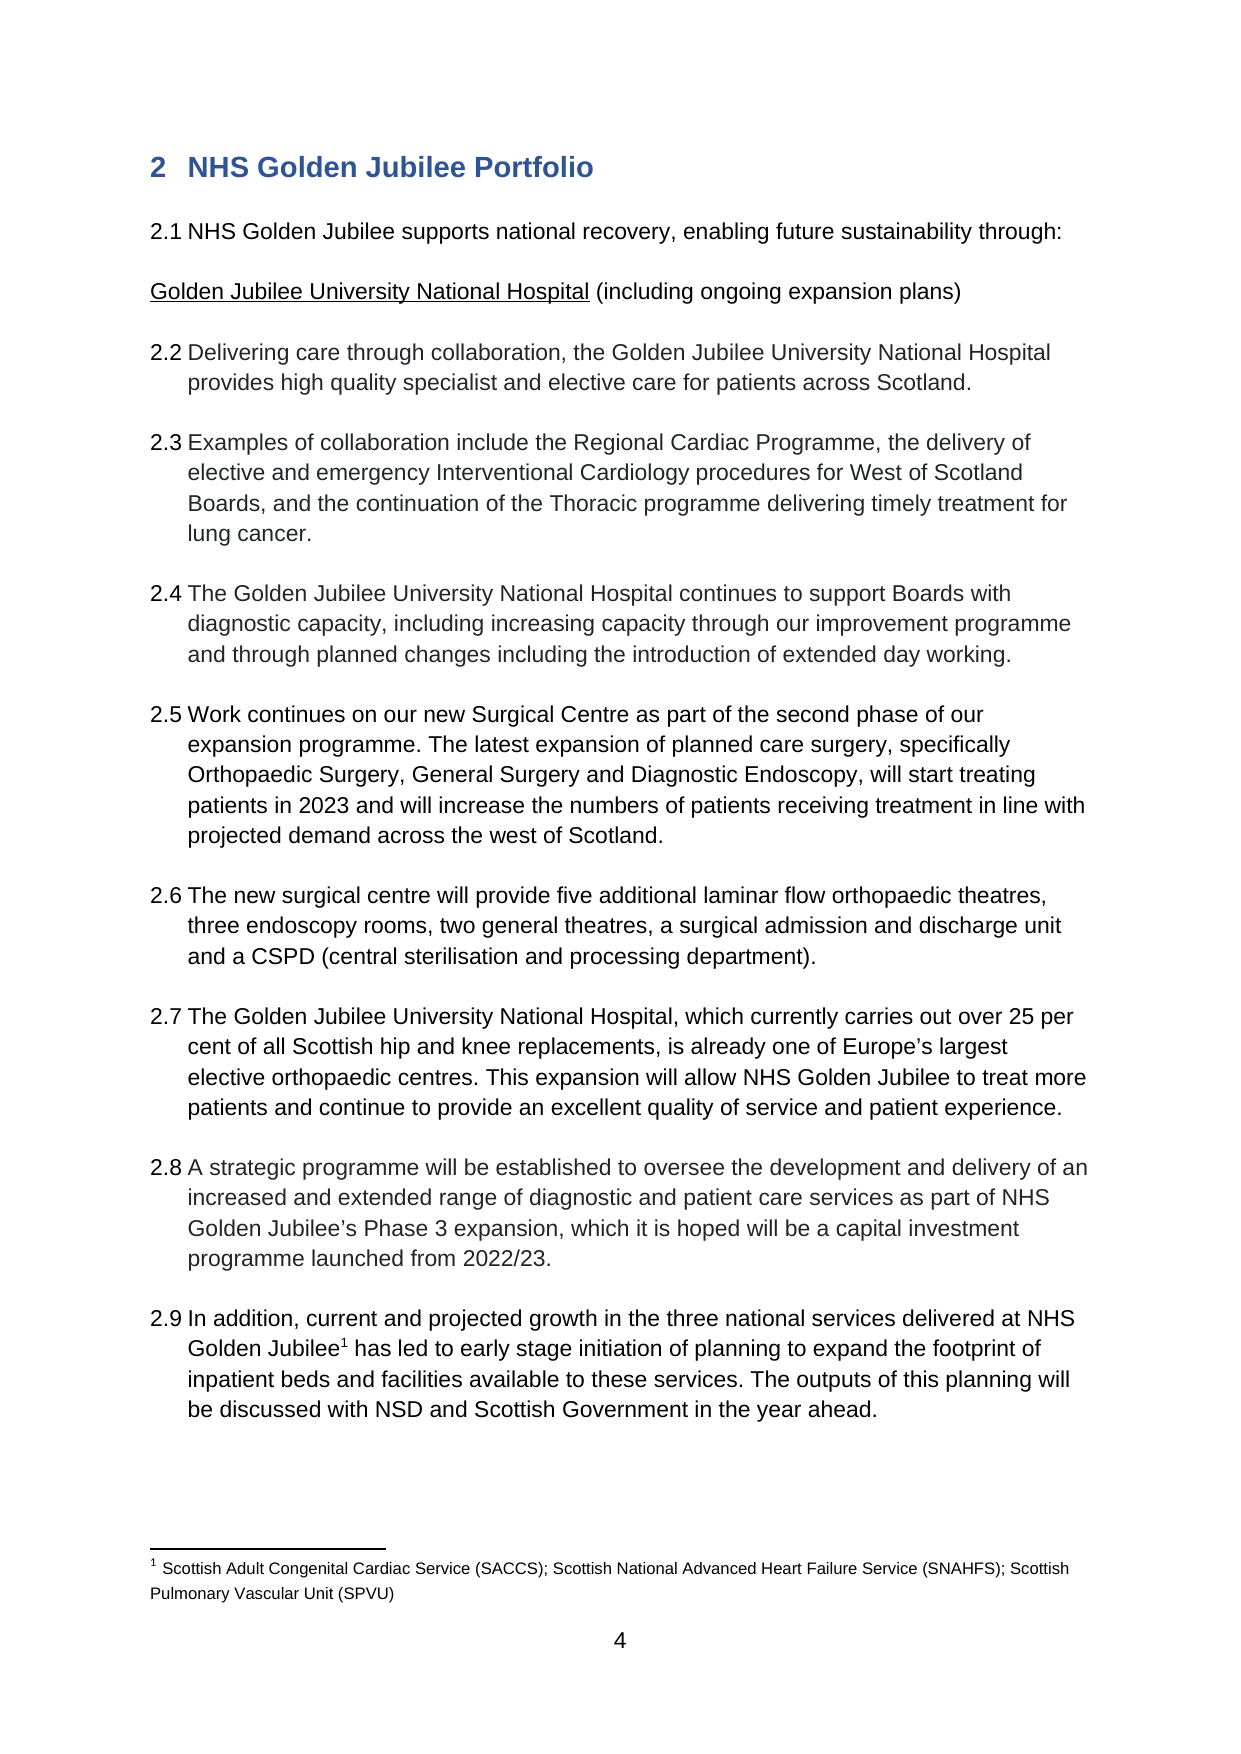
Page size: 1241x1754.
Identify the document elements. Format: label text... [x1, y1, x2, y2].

list NHS Golden Jubilee Portfolio [150, 150, 1090, 214]
list In addition, current and projected growth in the three national services delivered at NHS Golden Jubilee has led to early stage initiation of planning to expand the footprint of inpatient beds and facilities available to these services. The outputs of this planning will be discussed with NSD and Scottish Government in the year ahead. [150, 1305, 1090, 1422]
list A strategic programme will be established to oversee the development and delivery of an increased and extended range of diagnostic and patient care services as part of NHS Golden Jubilee’s Phase 3 expansion, which it is hoped will be a capital investment programme launched from 2022/23. [150, 1154, 1090, 1271]
list Delivering care through collaboration, the Golden Jubilee University National Hospital provides high quality specialist and elective care for patients across Scotland. [150, 338, 1090, 395]
text Golden Jubilee University National Hospital (including ongoing expansion plans) [150, 278, 1090, 304]
list NHS Golden Jubilee supports national recovery, enabling future sustainability through: [150, 218, 1090, 244]
list The Golden Jubilee University National Hospital, which currently carries out over 25 per cent of all Scottish hip and knee replacements, is already one of Europe’s largest elective orthopaedic centres. This expansion will allow NHS Golden Jubilee to treat more patients and continue to provide an excellent quality of service and patient experience. [150, 1003, 1090, 1120]
list Examples of collaboration include the Regional Cardiac Programme, the delivery of elective and emergency Interventional Cardiology procedures for West of Scotland Boards, and the continuation of the Thoracic programme delivering timely treatment for lung cancer. [150, 429, 1090, 546]
list Work continues on our new Surgical Centre as part of the second phase of our expansion programme. The latest expansion of planned care surgery, specifically Orthopaedic Surgery, General Surgery and Diagnostic Endoscopy, will start treating patients in 2023 and will increase the numbers of patients receiving treatment in line with projected demand across the west of Scotland. [150, 701, 1090, 848]
list The Golden Jubilee University National Hospital continues to support Boards with diagnostic capacity, including increasing capacity through our improvement programme and through planned changes including the introduction of extended day working. [150, 580, 1090, 667]
list The new surgical centre will provide five additional laminar flow orthopaedic theatres, three endoscopy rooms, two general theatres, a surgical admission and discharge unit and a CSPD (central sterilisation and processing department). [150, 882, 1090, 969]
